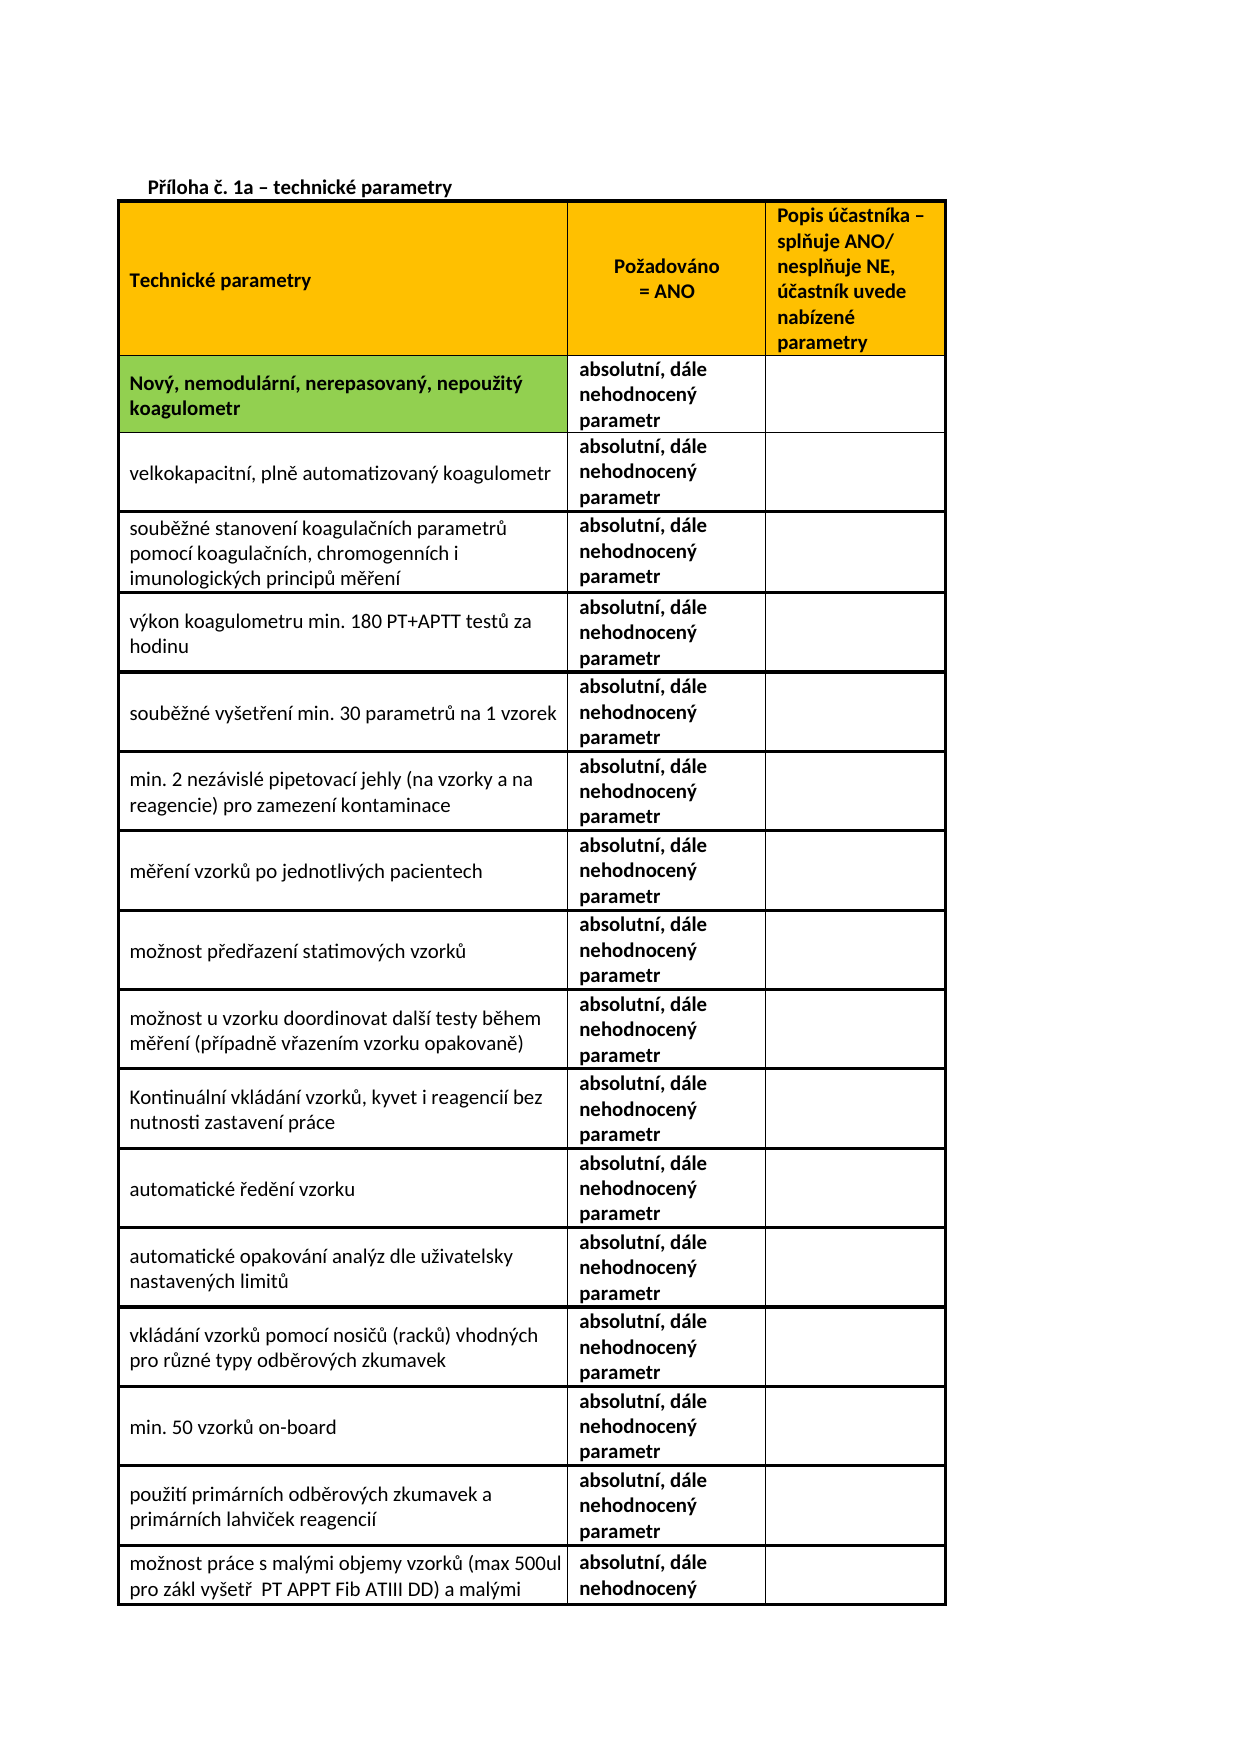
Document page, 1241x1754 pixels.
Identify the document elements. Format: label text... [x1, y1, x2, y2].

table_cell absolutní, dále nehodnocený parametr [568, 433, 765, 509]
table_cell možnost předřazení statimových vzorků [120, 912, 567, 988]
table_cell [766, 832, 944, 908]
table_cell [766, 1388, 944, 1464]
table_cell [766, 912, 944, 988]
table_cell [766, 1467, 944, 1543]
text Příloha č. 1a – technické parametry [148, 174, 1093, 199]
table_cell [766, 674, 944, 750]
table_cell absolutní, dále nehodnocený parametr [568, 832, 765, 908]
table_cell min. 50 vzorků on-board [120, 1388, 567, 1464]
table_cell absolutní, dále nehodnocený parametr [568, 1467, 765, 1543]
table_cell souběžné stanovení koagulačních parametrů pomocí koagulačních, chromogenních i imunologických principů měření [120, 513, 567, 591]
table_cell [568, 1547, 765, 1603]
table_cell [766, 1309, 944, 1385]
table_cell absolutní, dále nehodnocený parametr [568, 1309, 765, 1385]
table_cell [766, 991, 944, 1067]
table_cell [766, 433, 944, 509]
table_cell absolutní, dále nehodnocený parametr [568, 991, 765, 1067]
table_cell měření vzorků po jednotlivých pacientech [120, 832, 567, 908]
table_cell [766, 753, 944, 829]
table_cell [766, 356, 944, 432]
table_cell možnost u vzorku doordinovat další testy během měření (případně vřazením vzorku opakovaně) [120, 991, 567, 1067]
table_cell [766, 1070, 944, 1147]
table_cell min. 2 nezávislé pipetovací jehly (na vzorky a na reagencie) pro zamezení kontaminace [120, 753, 567, 829]
table_cell automatické opakování analýz dle uživatelsky nastavených limitů [120, 1229, 567, 1305]
table_cell Nový, nemodulární, nerepasovaný, nepoužitý koagulometr [120, 356, 567, 432]
table_cell absolutní, dále nehodnocený parametr [568, 753, 765, 829]
table_cell absolutní, dále nehodnocený parametr [568, 594, 765, 670]
table_cell vkládání vzorků pomocí nosičů (racků) vhodných pro různé typy odběrových zkumavek [120, 1309, 567, 1385]
table_cell souběžné vyšetření min. 30 parametrů na 1 vzorek [120, 674, 567, 750]
table_header Popis účastníka – splňuje ANO/ nesplňuje NE, účastník uvede nabízené parametry [766, 203, 944, 355]
table_cell Kontinuální vkládání vzorků, kyvet i reagencií bez nutnosti zastavení práce [120, 1070, 567, 1147]
table_header Technické parametry [120, 203, 567, 355]
table_cell absolutní, dále nehodnocený parametr [568, 1229, 765, 1305]
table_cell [120, 1547, 567, 1603]
table_cell [766, 513, 944, 591]
table_cell [766, 594, 944, 670]
table_header Požadováno = ANO [568, 203, 765, 355]
table_cell [766, 1547, 944, 1603]
table_cell použití primárních odběrových zkumavek a primárních lahviček reagencií [120, 1467, 567, 1543]
table_cell [766, 1150, 944, 1226]
table_cell výkon koagulometru min. 180 PT+APTT testů za hodinu [120, 594, 567, 670]
table_cell absolutní, dále nehodnocený parametr [568, 513, 765, 591]
table_cell absolutní, dále nehodnocený parametr [568, 912, 765, 988]
table_cell absolutní, dále nehodnocený parametr [568, 1070, 765, 1147]
table_cell absolutní, dále nehodnocený parametr [568, 356, 765, 432]
table_cell velkokapacitní, plně automatizovaný koagulometr [120, 433, 567, 509]
table_cell automatické ředění vzorku [120, 1150, 567, 1226]
table_cell [766, 1229, 944, 1305]
table_cell absolutní, dále nehodnocený parametr [568, 674, 765, 750]
table_cell absolutní, dále nehodnocený parametr [568, 1388, 765, 1464]
table_cell absolutní, dále nehodnocený parametr [568, 1150, 765, 1226]
